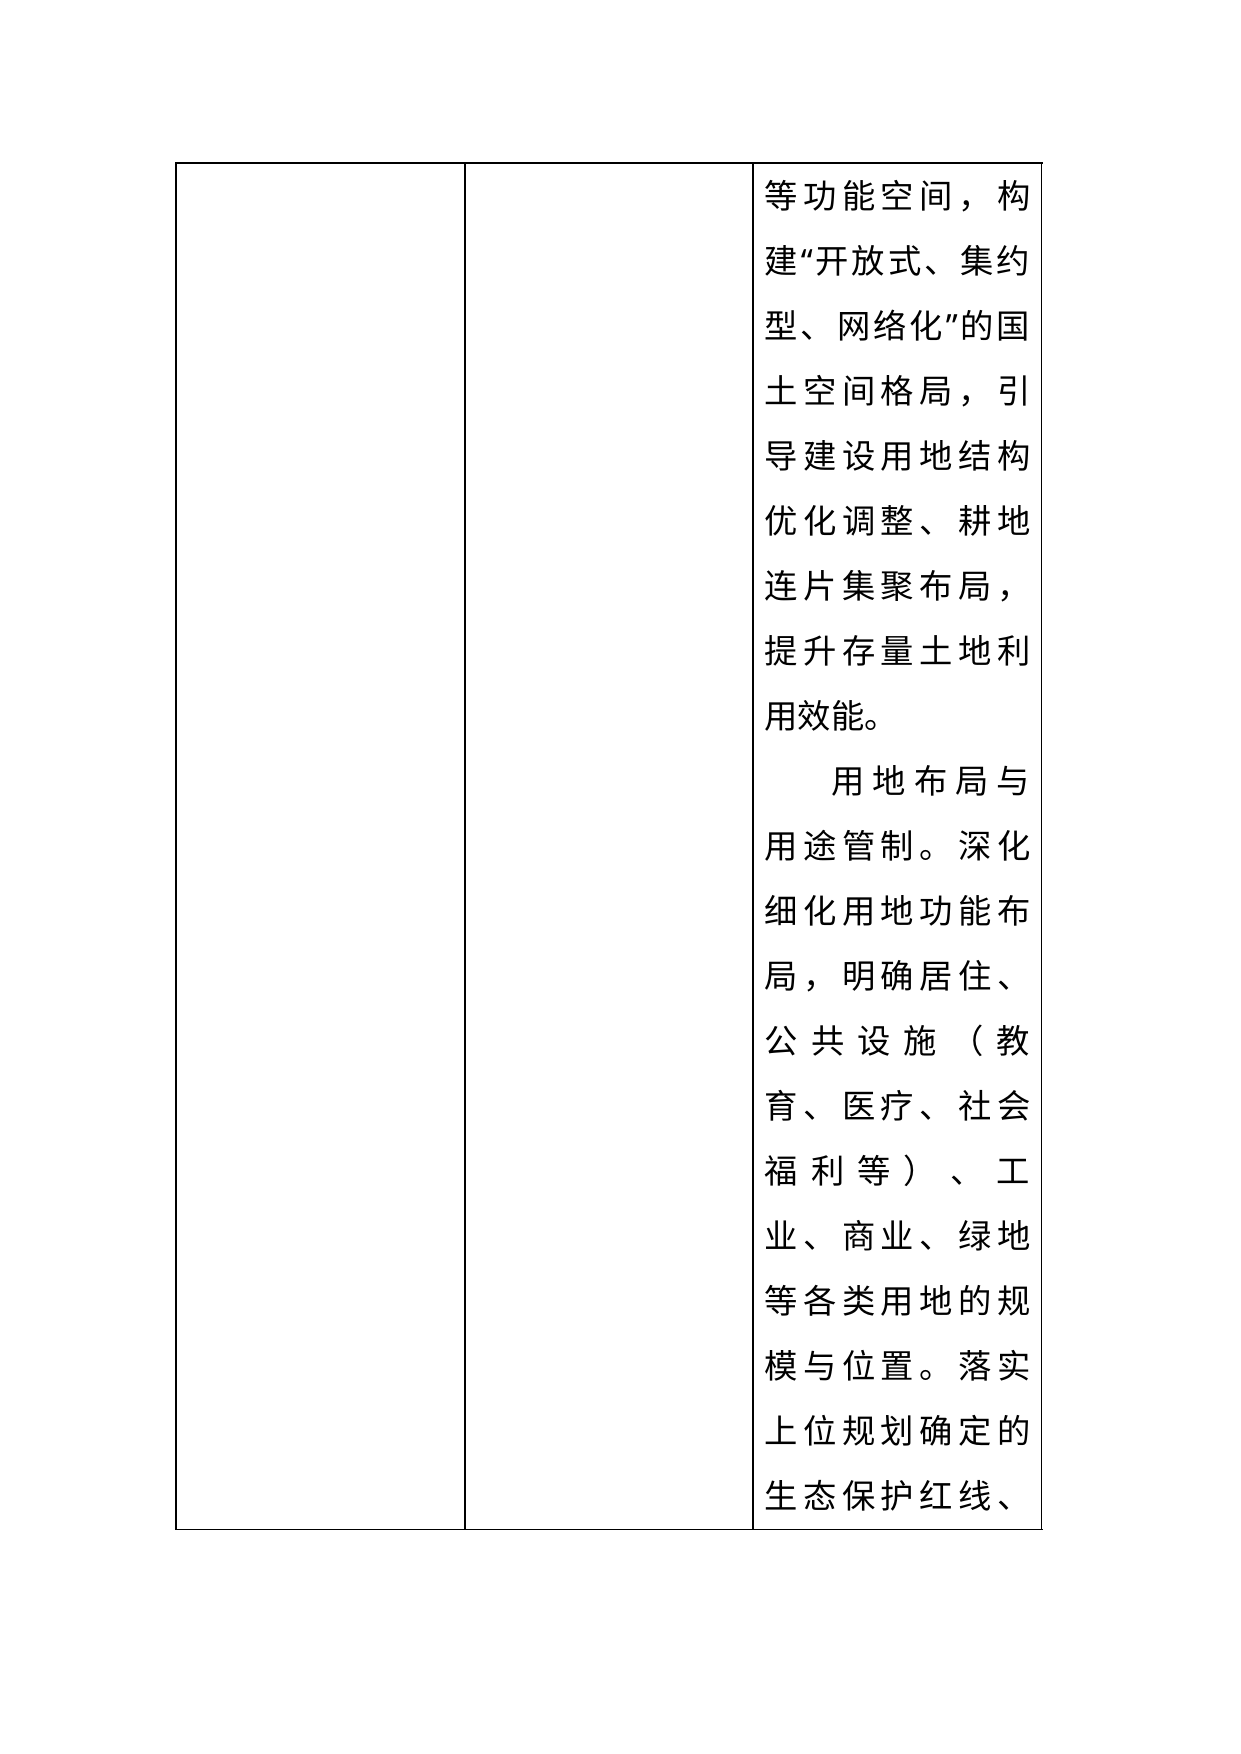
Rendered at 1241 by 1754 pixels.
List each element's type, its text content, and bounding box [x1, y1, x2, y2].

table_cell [754, 164, 1041, 1528]
table_cell 1 [177, 164, 464, 1528]
table_cell [466, 164, 752, 1528]
